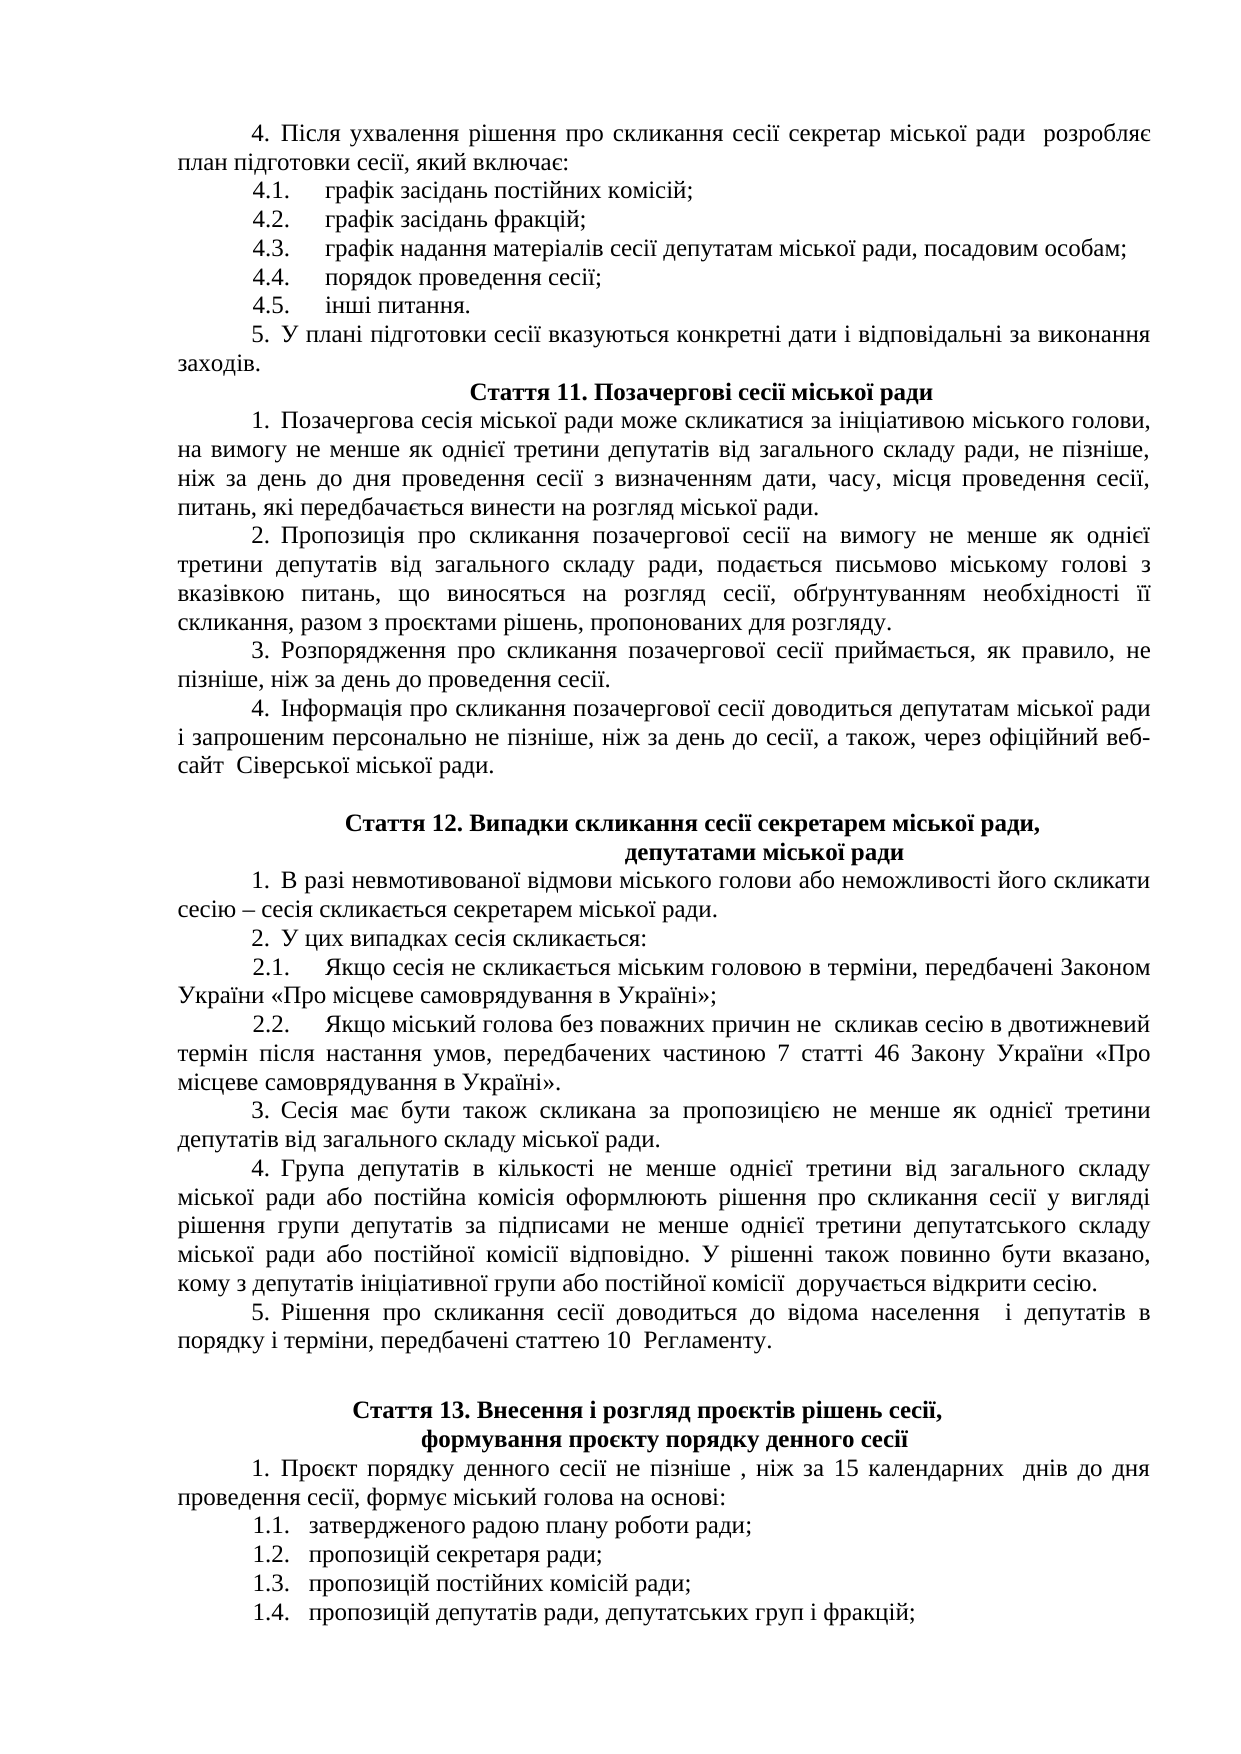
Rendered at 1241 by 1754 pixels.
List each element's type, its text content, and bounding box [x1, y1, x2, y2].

list Група депутатів в кількості не менше однієї третини від загального складу міської ради або постійна комісія оформлюють рішення про скликання сесії у вигляді рішення групи депутатів за підписами не менше однієї третини депутатського складу міської ради або постійної комісії відповідно. У рішенні також повинно бути вказано, кому з депутатів ініціативної групи або постійної комісії доручається відкрити сесію. [177, 1153, 1152, 1297]
list графік надання матеріалів сесії депутатам міської ради, посадовим особам; [177, 233, 1152, 262]
list затвердженого радою плану роботи ради; [177, 1511, 1152, 1539]
list графік засідань постійних комісій; [177, 176, 1152, 204]
list У цих випадках сесія скликається: [177, 923, 1152, 952]
list Пропозиція про скликання позачергової сесії на вимогу не менше як однієї третини депутатів від загального складу ради, подається письмово міському голові з вказівкою питань, що виносяться на розгляд сесії, обґрунтуванням необхідності її скликання, разом з проєктами рішень, пропонованих для розгляду. [177, 521, 1152, 636]
list порядок проведення сесії; [177, 262, 1152, 291]
text Стаття 11. Позачергові сесії міської ради [251, 377, 1152, 406]
list Позачергова сесія міської ради може скликатися за ініціативою міського голови, на вимогу не менше як однієї третини депутатів від загального складу ради, не пізніше, ніж за день до дня проведення сесії з визначенням дати, часу, місця проведення сесії, питань, які передбачається винести на розгляд міської ради. [177, 406, 1152, 521]
list Розпорядження про скликання позачергової сесії приймається, як правило, не пізніше, ніж за день до проведення сесії. [177, 636, 1152, 693]
list пропозицій секретаря ради; [177, 1539, 1152, 1568]
list Проєкт порядку денного сесії не пізніше , ніж за 15 календарних днів до дня проведення сесії, формує міський голова на основі: [177, 1453, 1152, 1511]
text Стаття 13. Внесення і розгляд проєктів рішень сесії, формування проєкту порядку денного сесії [177, 1396, 1152, 1453]
list Рішення про скликання сесії доводиться до відома населення і депутатів в порядку і терміни, передбачені статтею 10 Регламенту. [177, 1297, 1152, 1354]
list Сесія має бути також скликана за пропозицією не менше як однієї третини депутатів від загального складу міської ради. [177, 1096, 1152, 1153]
list пропозицій депутатів ради, депутатських груп і фракцій; [177, 1597, 1152, 1626]
list У плані підготовки сесії вказуються конкретні дати і відповідальні за виконання заходів. [177, 319, 1152, 377]
list пропозицій постійних комісій ради; [177, 1568, 1152, 1597]
list інші питання. [177, 291, 1152, 319]
list Якщо сесія не скликається міським головою в терміни, передбачені Законом України «Про місцеве самоврядування в Україні»; [177, 952, 1152, 1009]
list В разі невмотивованої відмови міського голови або неможливості його скликати сесію – сесія скликається секретарем міської ради. [177, 866, 1152, 923]
list Якщо міський голова без поважних причин не скликав сесію в двотижневий термін після настання умов, передбачених частиною 7 статті 46 Закону України «Про місцеве самоврядування в Україні». [177, 1009, 1152, 1096]
list графік засідань фракцій; [177, 204, 1152, 233]
list Після ухвалення рішення про скликання сесії секретар міської ради розробляє план підготовки сесії, який включає: [177, 118, 1152, 176]
text Стаття 12. Випадки скликання сесії секретарем міської ради, депутатами міської ради [177, 808, 1152, 866]
list Інформація про скликання позачергової сесії доводиться депутатам міської ради і запрошеним персонально не пізніше, ніж за день до сесії, а також, через офіційний веб-сайт Сіверської міської ради. [177, 693, 1152, 779]
